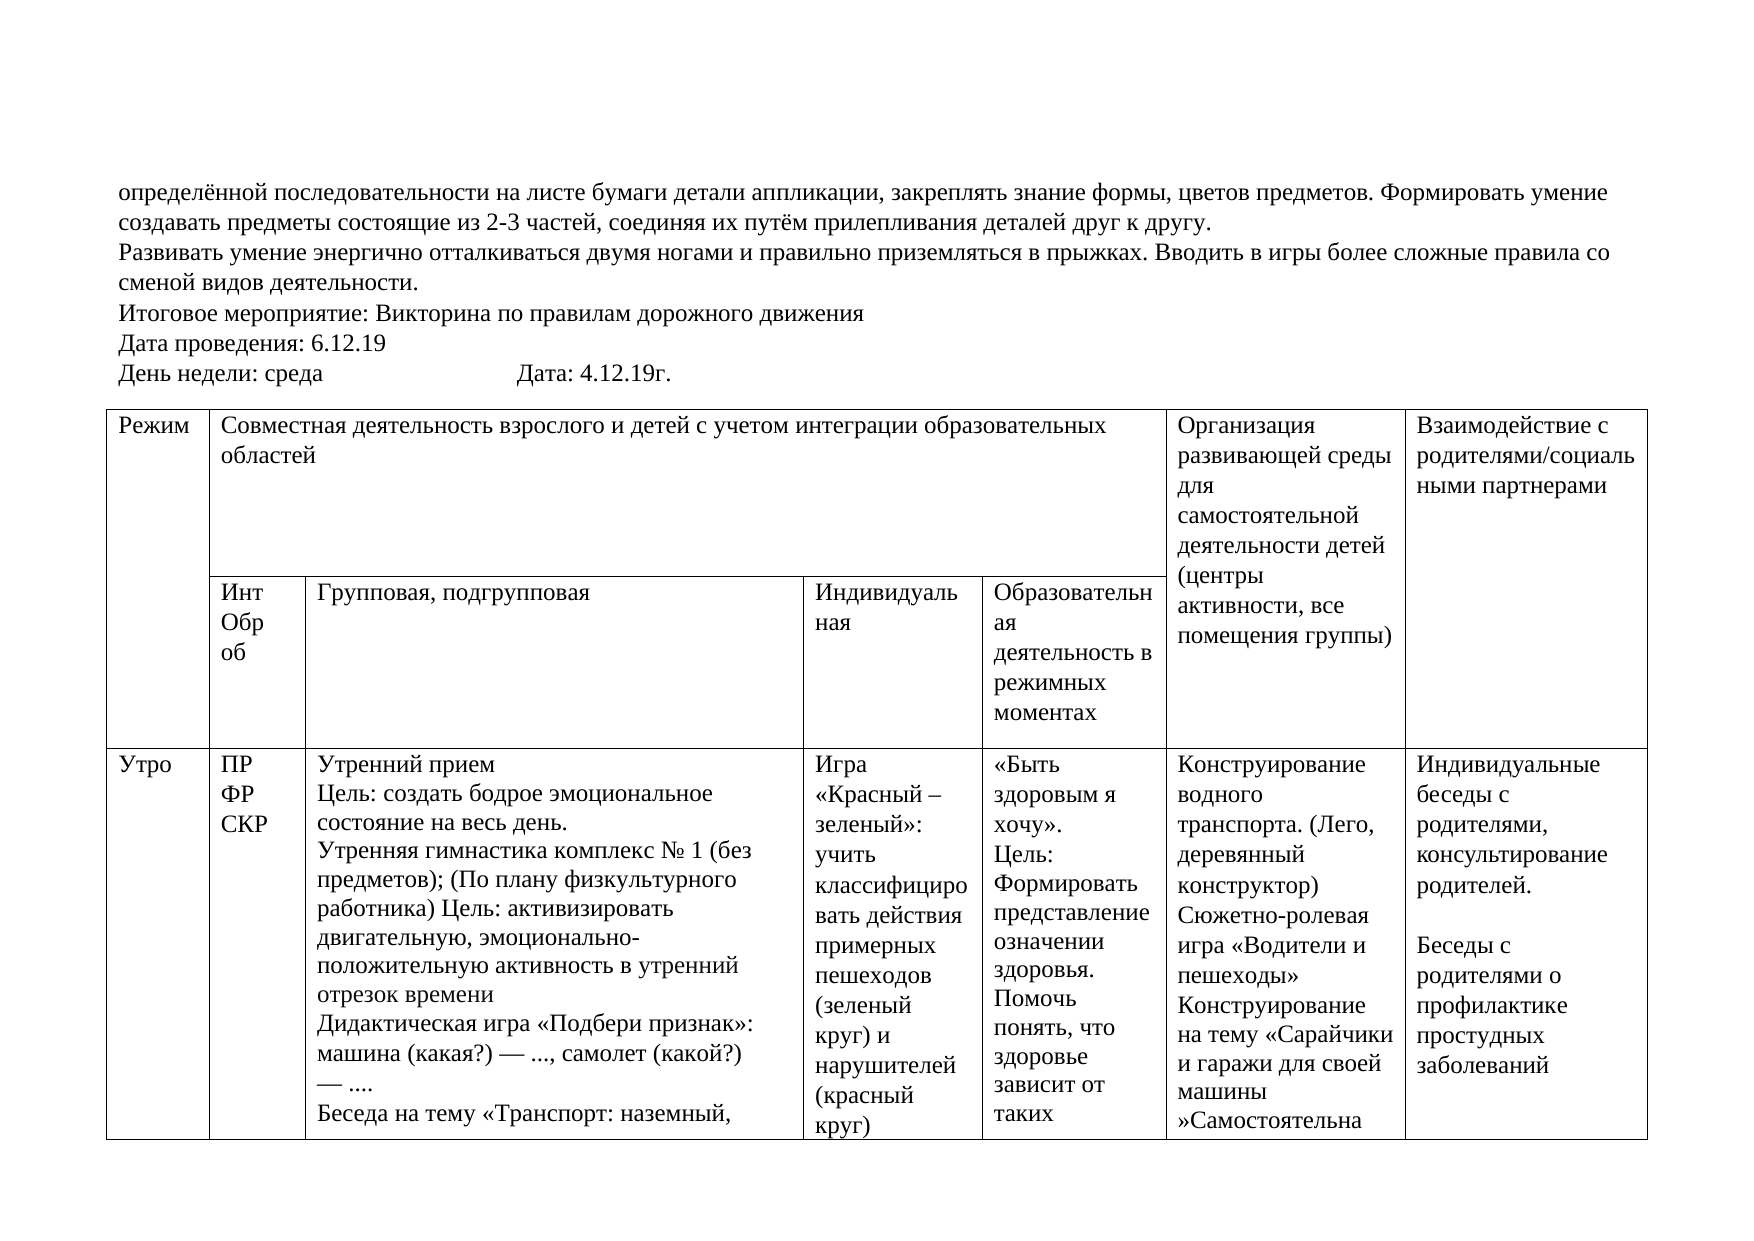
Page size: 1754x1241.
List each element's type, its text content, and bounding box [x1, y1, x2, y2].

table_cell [1406, 749, 1647, 1139]
text Итоговое мероприятие: Викторина по правилам дорожного движения [118, 298, 1636, 326]
text Развивать умение энергично отталкиваться двумя ногами и правильно приземляться в прыжках. Вводить в игры более сложные правила со сменой видов деятельности. [118, 237, 1636, 296]
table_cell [306, 749, 803, 1139]
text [118, 177, 1636, 236]
text Дата проведения: 6.12.19 [118, 328, 1636, 356]
table_header Организация развивающей среды для самостоятельной деятельности детей (центры активности, все помещения группы) [1167, 410, 1405, 748]
table_cell Групповая, подгрупповая [306, 577, 803, 748]
table_header Взаимодействие с родителями/социальными партнерами [1406, 410, 1647, 748]
table_cell Инт Обр об [210, 577, 305, 748]
text День недели: среда Дата: 4.12.19г. [118, 358, 1636, 387]
table_header Совместная деятельность взрослого и детей с учетом интеграции образовательных областей [210, 410, 1166, 576]
table_cell ПР ФР СКР [210, 749, 305, 1139]
table_header Режим [107, 410, 209, 748]
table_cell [804, 749, 982, 1139]
table_cell Индивидуальная [804, 577, 982, 748]
table_cell Образовательная деятельность в режимных моментах [983, 577, 1166, 748]
table_cell Утро [107, 749, 209, 1139]
